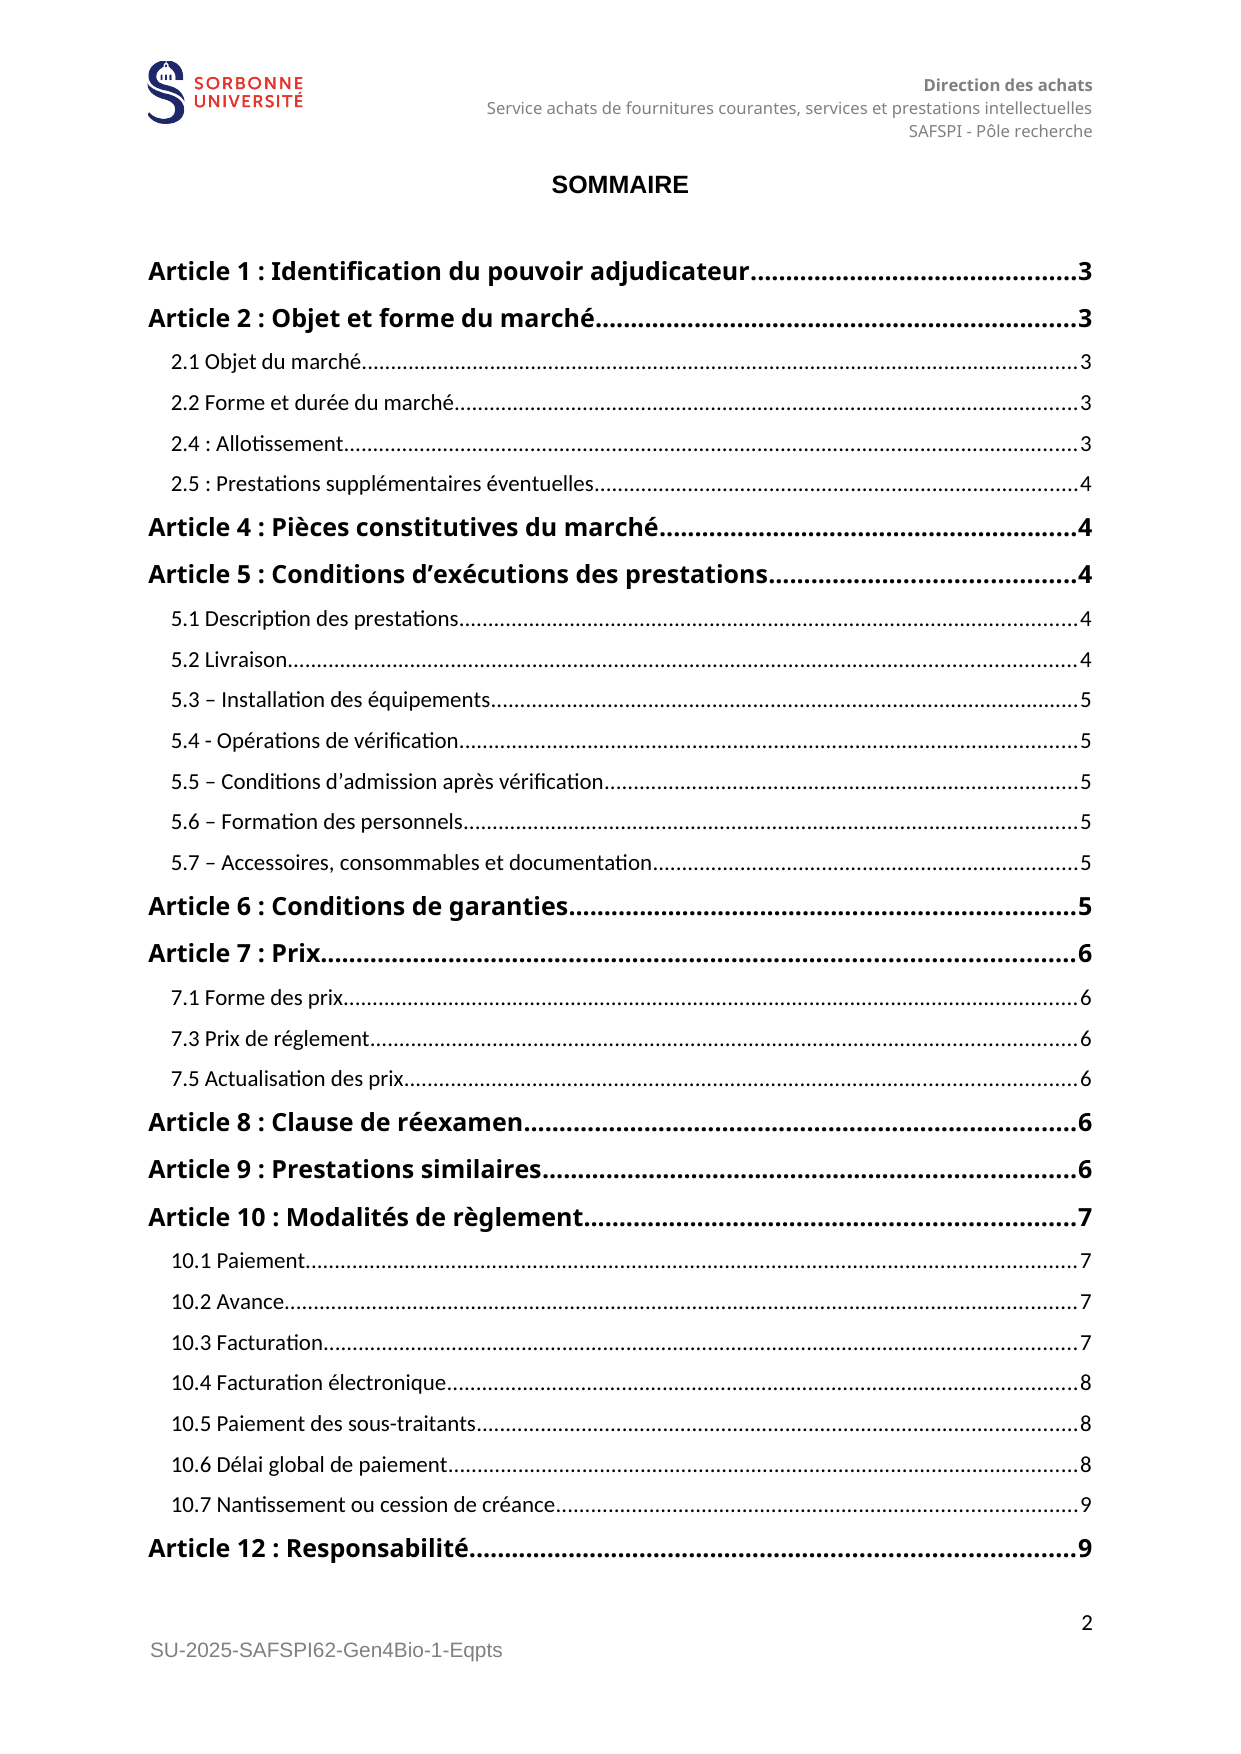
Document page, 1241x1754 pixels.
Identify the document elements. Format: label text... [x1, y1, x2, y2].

text Article 4 : Pièces constitutives du marché 4 [148, 510, 1093, 544]
text 5.7 – Accessoires, consommables et documentation 5 [171, 848, 1093, 876]
text 10.5 Paiement des sous-traitants 8 [171, 1409, 1093, 1437]
text Article 9 : Prestations similaires 6 [148, 1152, 1093, 1186]
text Article 8 : Clause de réexamen 6 [148, 1105, 1093, 1139]
text 10.1 Paiement 7 [171, 1247, 1093, 1274]
text Article 12 : Responsabilité 9 [148, 1531, 1093, 1565]
text SOMMAIRE [148, 170, 1093, 199]
text Article 10 : Modalités de règlement 7 [148, 1199, 1093, 1233]
text 2.5 : Prestations supplémentaires éventuelles 4 [171, 469, 1093, 497]
text 10.3 Facturation 7 [171, 1328, 1093, 1356]
text 5.4 - Opérations de vérification 5 [171, 726, 1093, 754]
text Article 6 : Conditions de garanties 5 [148, 889, 1093, 923]
text 5.2 Livraison 4 [171, 645, 1093, 673]
text Article 1 : Identification du pouvoir adjudicateur 3 [148, 253, 1093, 287]
text 5.1 Description des prestations 4 [171, 604, 1093, 632]
text 10.7 Nantissement ou cession de créance 9 [171, 1490, 1093, 1518]
text 10.4 Facturation électronique 8 [171, 1368, 1093, 1396]
text 2.4 : Allotissement 3 [171, 429, 1093, 457]
text 10.6 Délai global de paiement 8 [171, 1450, 1093, 1478]
text 5.6 – Formation des personnels 5 [171, 807, 1093, 836]
text 7.1 Forme des prix 6 [171, 983, 1093, 1011]
text 2.1 Objet du marché 3 [171, 347, 1093, 376]
text 5.3 – Installation des équipements 5 [171, 686, 1093, 714]
text 7.3 Prix de réglement 6 [171, 1024, 1093, 1052]
text Article 2 : Objet et forme du marché 3 [148, 300, 1093, 334]
text 7.5 Actualisation des prix 6 [171, 1064, 1093, 1092]
text 2.2 Forme et durée du marché 3 [171, 388, 1093, 416]
text Article 7 : Prix 6 [148, 936, 1093, 970]
text 5.5 – Conditions d’admission après vérification 5 [171, 767, 1093, 795]
picture [147, 61, 303, 124]
text 10.2 Avance 7 [171, 1287, 1093, 1315]
text Article 5 : Conditions d’exécutions des prestations 4 [148, 557, 1093, 591]
